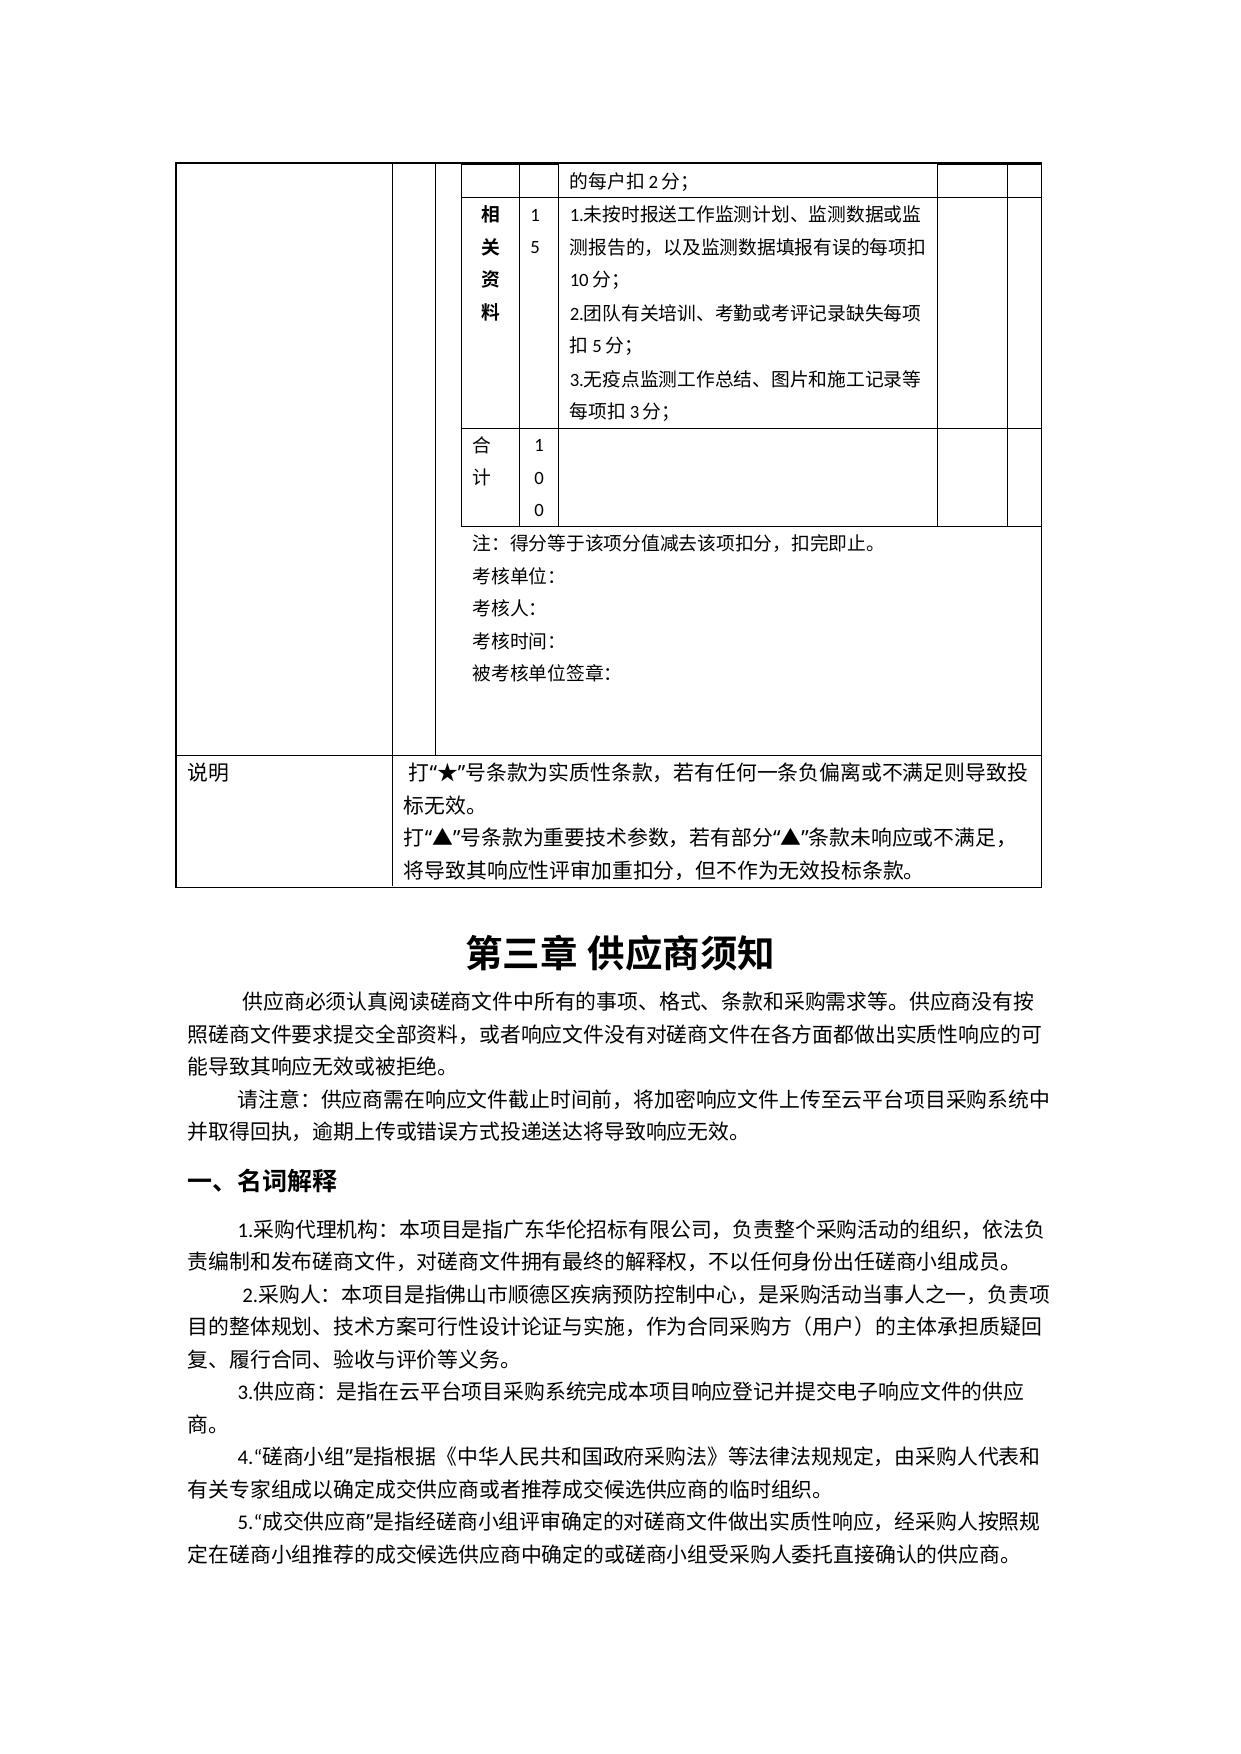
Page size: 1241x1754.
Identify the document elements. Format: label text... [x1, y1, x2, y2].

table_cell [177, 164, 392, 755]
text 供应商必须认真阅读磋商文件中所有的事项、格式、条款和采购需求等。供应商没有按照磋商文件要求提交全部资料，或者响应文件没有对磋商文件在各方面都做出实质性响应的可能导致其响应无效或被拒绝。 [187, 985, 1053, 1083]
text 请注意：供应商需在响应文件截止时间前，将加密响应文件上传至云平台项目采购系统中并取得回执，逾期上传或错误方式投递送达将导致响应无效。 [187, 1083, 1053, 1148]
text 第三章 供应商须知 [187, 920, 1053, 985]
text 4.“磋商小组”是指根据《中华人民共和国政府采购法》等法律法规规定，由采购人代表和有关专家组成以确定成交供应商或者推荐成交候选供应商的临时组织。 [187, 1440, 1053, 1505]
table_cell 4 [393, 164, 435, 755]
table_cell 说明 [177, 756, 392, 886]
text 2.采购人：本项目是指佛山市顺德区疾病预防控制中心，是采购活动当事人之一，负责项目的整体规划、技术方案可行性设计论证与实施，作为合同采购方（用户）的主体承担质疑回复、履行合同、验收与评价等义务。 [187, 1278, 1053, 1375]
text 5.“成交供应商”是指经磋商小组评审确定的对磋商文件做出实质性响应，经采购人按照规定在磋商小组推荐的成交候选供应商中确定的或磋商小组受采购人委托直接确认的供应商。 [187, 1505, 1053, 1570]
text 一、名词解释 [187, 1148, 1053, 1213]
text 3.供应商：是指在云平台项目采购系统完成本项目响应登记并提交电子响应文件的供应商。 [187, 1375, 1053, 1440]
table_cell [436, 164, 1041, 755]
text 1.采购代理机构：本项目是指广东华伦招标有限公司，负责整个采购活动的组织，依法负责编制和发布磋商文件，对磋商文件拥有最终的解释权，不以任何身份出任磋商小组成员。 [187, 1213, 1053, 1278]
table_cell 打“★”号条款为实质性条款，若有任何一条负偏离或不满足则导致投标无效。 打“▲”号条款为重要技术参数，若有部分“▲”条款未响应或不满足，将导致其响应性评审加重扣分，但不作为无效投标条款。 [393, 756, 1041, 886]
